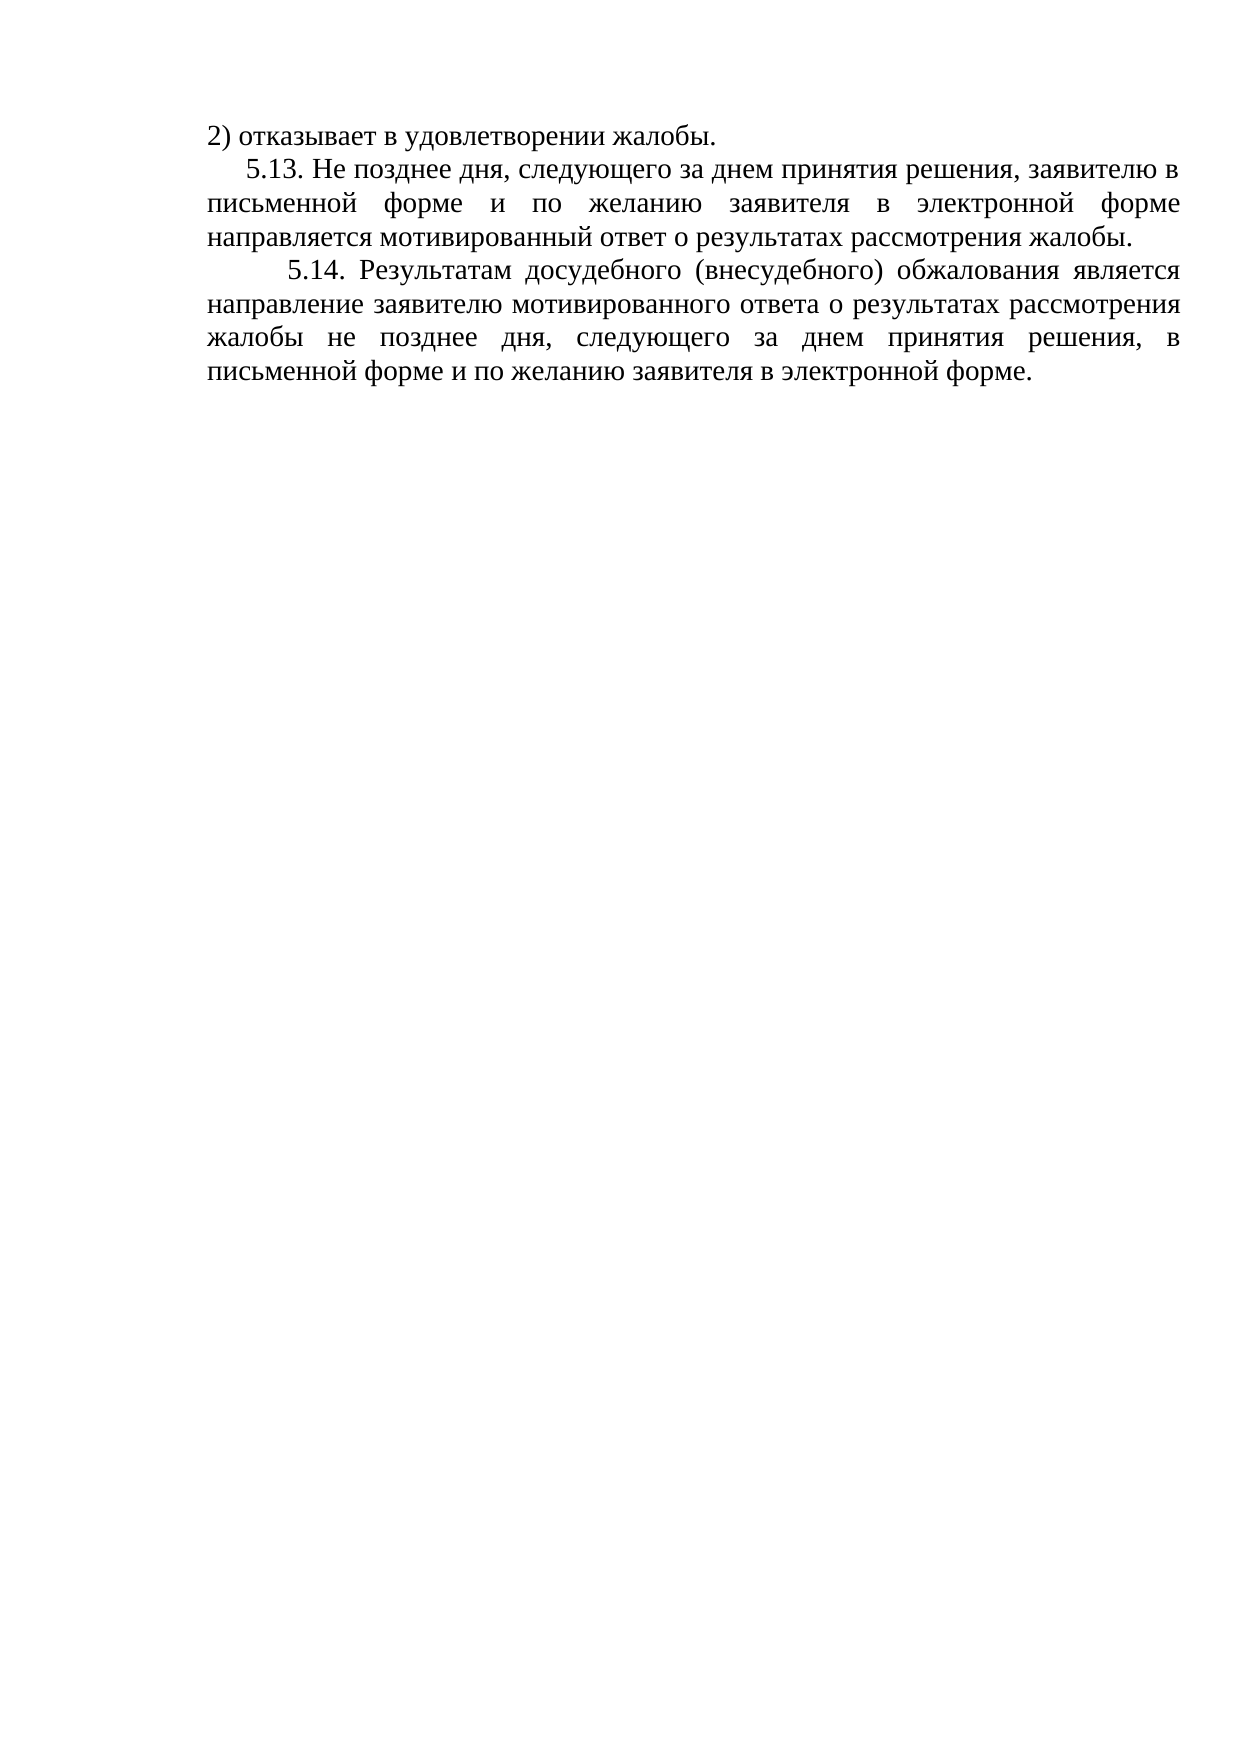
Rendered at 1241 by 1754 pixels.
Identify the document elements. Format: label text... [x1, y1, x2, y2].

text 2) отказывает в удовлетворении жалобы. [207, 118, 1181, 152]
text 5.13. Не позднее дня, следующего за днем принятия решения, заявителю в письменной форме и по желанию заявителя в электронной форме направляется мотивированный ответ о результатах рассмотрения жалобы. [207, 152, 1181, 252]
text 5.14. Результатам досудебного (внесудебного) обжалования является направление заявителю мотивированного ответа о результатах рассмотрения жалобы не позднее дня, следующего за днем принятия решения, в письменной форме и по желанию заявителя в электронной форме. [207, 252, 1181, 386]
